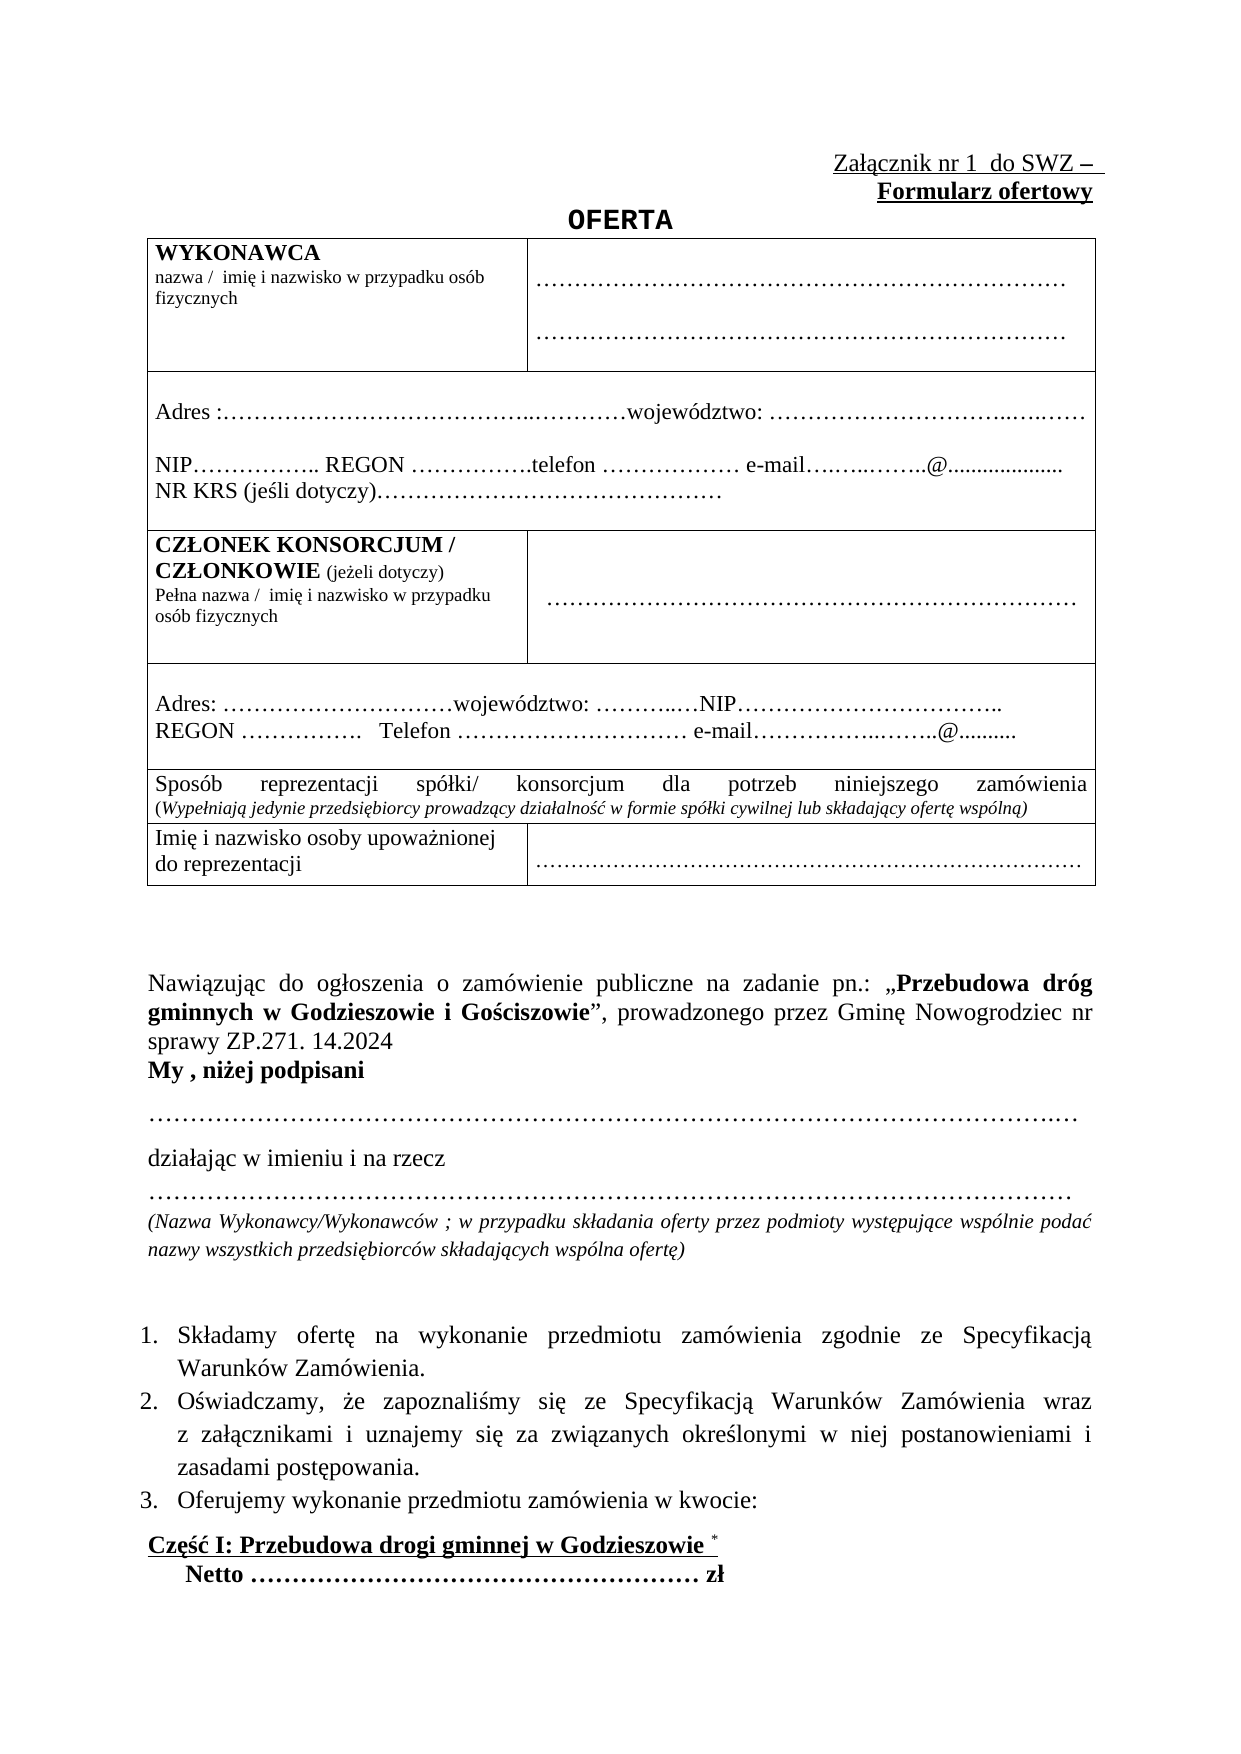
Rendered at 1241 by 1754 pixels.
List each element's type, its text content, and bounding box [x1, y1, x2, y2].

text OFERTA [148, 205, 1093, 238]
table_cell Adres :…………………………………..…………województwo: …………………………..….…… NIP…………….. REGON …………….telefon ……………… e-mail….…..……..@.................... NR KRS (jeśli dotyczy)……………………………………… [148, 372, 1095, 530]
table_cell CZŁONEK KONSORCJUM / CZŁONKOWIE (jeżeli dotyczy) Pełna nazwa / imię i nazwisko w przypadku osób fizycznych [148, 531, 527, 663]
table_cell Sposób reprezentacji spółki/ konsorcjum dla potrzeb niniejszego zamówienia (Wypełniają jedynie przedsiębiorcy prowadzący działalność w formie spółki cywilnej lub składający ofertę wspólną) [148, 770, 1095, 823]
table_cell …………………………………………………………… [528, 531, 1095, 663]
list Składamy ofertę na wykonanie przedmiotu zamówienia zgodnie ze Specyfikacją Warunków Zamówienia. [139, 1320, 1093, 1382]
text Netto ……………………………………………… zł [185, 1559, 1093, 1588]
list Oferujemy wykonanie przedmiotu zamówienia w kwocie: [139, 1485, 1093, 1514]
text Część I: Przebudowa drogi gminnej w Godzieszowie * [148, 1531, 1107, 1559]
list Oświadczamy, że zapoznaliśmy się ze Specyfikacją Warunków Zamówienia wraz z załącznikami i uznajemy się za związanych określonymi w niej postanowieniami i zasadami postępowania. [139, 1386, 1093, 1481]
table_cell …………………………………………………………………… [528, 824, 1095, 885]
text ……………………………………………………………………………………………….… [148, 1098, 1093, 1127]
table_cell Imię i nazwisko osoby upoważnionej do reprezentacji [148, 824, 527, 885]
text ………………………………………………………………………………………………… [148, 1176, 1093, 1205]
text My , niżej podpisani [148, 1055, 1093, 1083]
text działając w imieniu i na rzecz [148, 1143, 1093, 1172]
table_cell Adres: …………………………województwo: ………..…NIP…………………………….. REGON ……………. Telefon ………………………… e-mail……………..……..@.......... [148, 664, 1095, 769]
table_header WYKONAWCA nazwa / imię i nazwisko w przypadku osób fizycznych [148, 239, 527, 371]
text Nawiązując do ogłoszenia o zamówienie publiczne na zadanie pn.: „Przebudowa dróg gminnych w Godzieszowie i Gościszowie”, prowadzonego przez Gminę Nowogrodziec nr sprawy ZP.271. 14.2024 [148, 968, 1093, 1055]
text Załącznik nr 1 do SWZ – [148, 148, 1093, 176]
table_header …………………………………………………………… …………………………………………………………… [528, 239, 1095, 371]
text (Nazwa Wykonawcy/Wykonawców ; w przypadku składania oferty przez podmioty występujące wspólnie podać nazwy wszystkich przedsiębiorców składających wspólna ofertę) [148, 1209, 1093, 1261]
text Formularz ofertowy [148, 176, 1093, 205]
